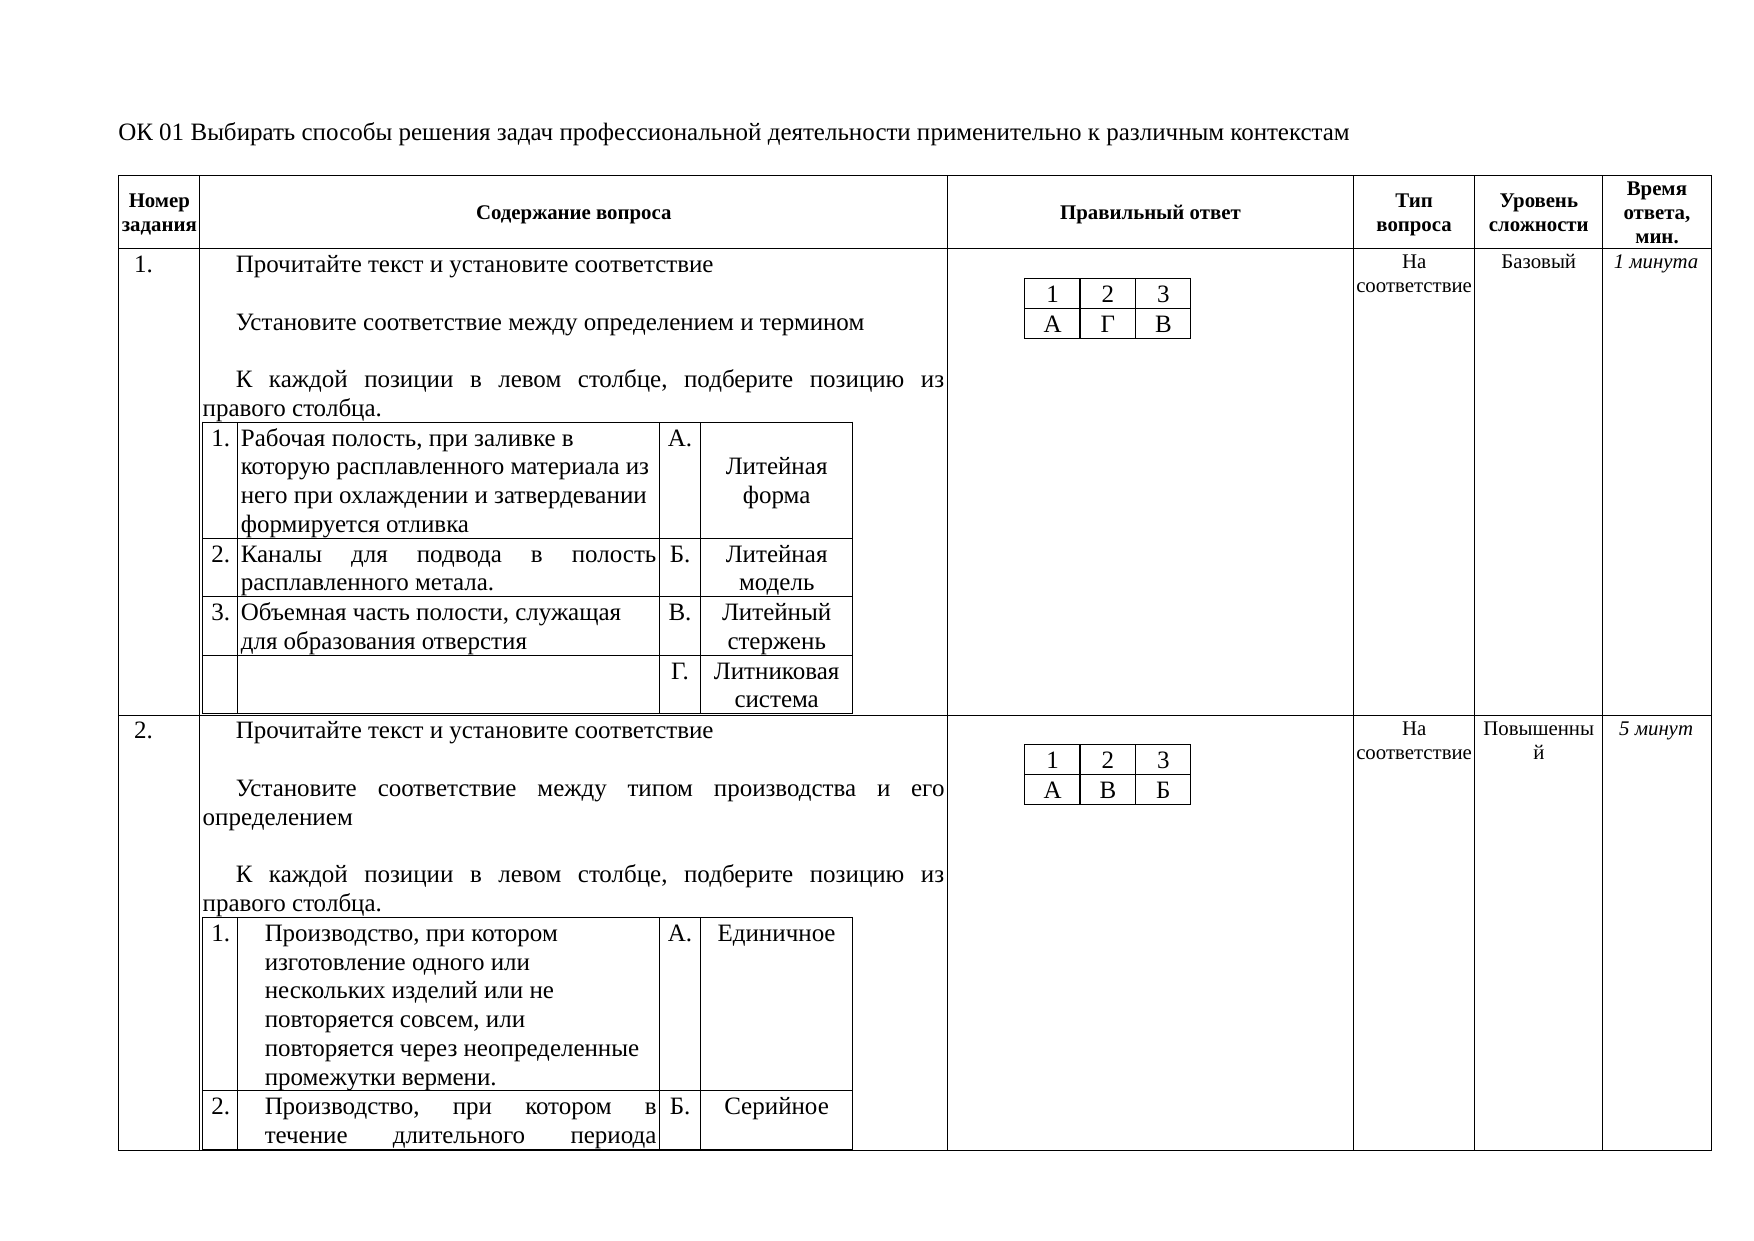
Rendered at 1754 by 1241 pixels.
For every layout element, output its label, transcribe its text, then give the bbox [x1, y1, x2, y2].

table_cell 5 минут [1603, 716, 1711, 1150]
table_header Уровень сложности [1475, 176, 1602, 248]
table_header Содержание вопроса [200, 176, 947, 248]
table_header Номер задания [119, 176, 199, 248]
table_cell [119, 716, 199, 1150]
table_cell [119, 249, 199, 714]
table_cell [948, 716, 1353, 1150]
table_header Тип вопроса [1354, 176, 1474, 248]
table_header Время ответа, мин. [1603, 176, 1711, 248]
table_cell Прочитайте текст и установите соответствие Установите соответствие между определением и термином К каждой позиции в левом столбце, подберите позицию из правого столбца. [200, 249, 947, 714]
table_cell На соответствие [1354, 716, 1474, 1150]
table_cell 1 минута [1603, 249, 1711, 714]
table_cell [948, 249, 1353, 714]
table_cell Повышенный [1475, 716, 1602, 1150]
table_header Правильный ответ [948, 176, 1353, 248]
table_cell На соответствие [1354, 249, 1474, 714]
text ОК 01 Выбирать способы решения задач профессиональной деятельности применительно к различным контекстам [118, 117, 1636, 146]
table_cell Базовый [1475, 249, 1602, 714]
